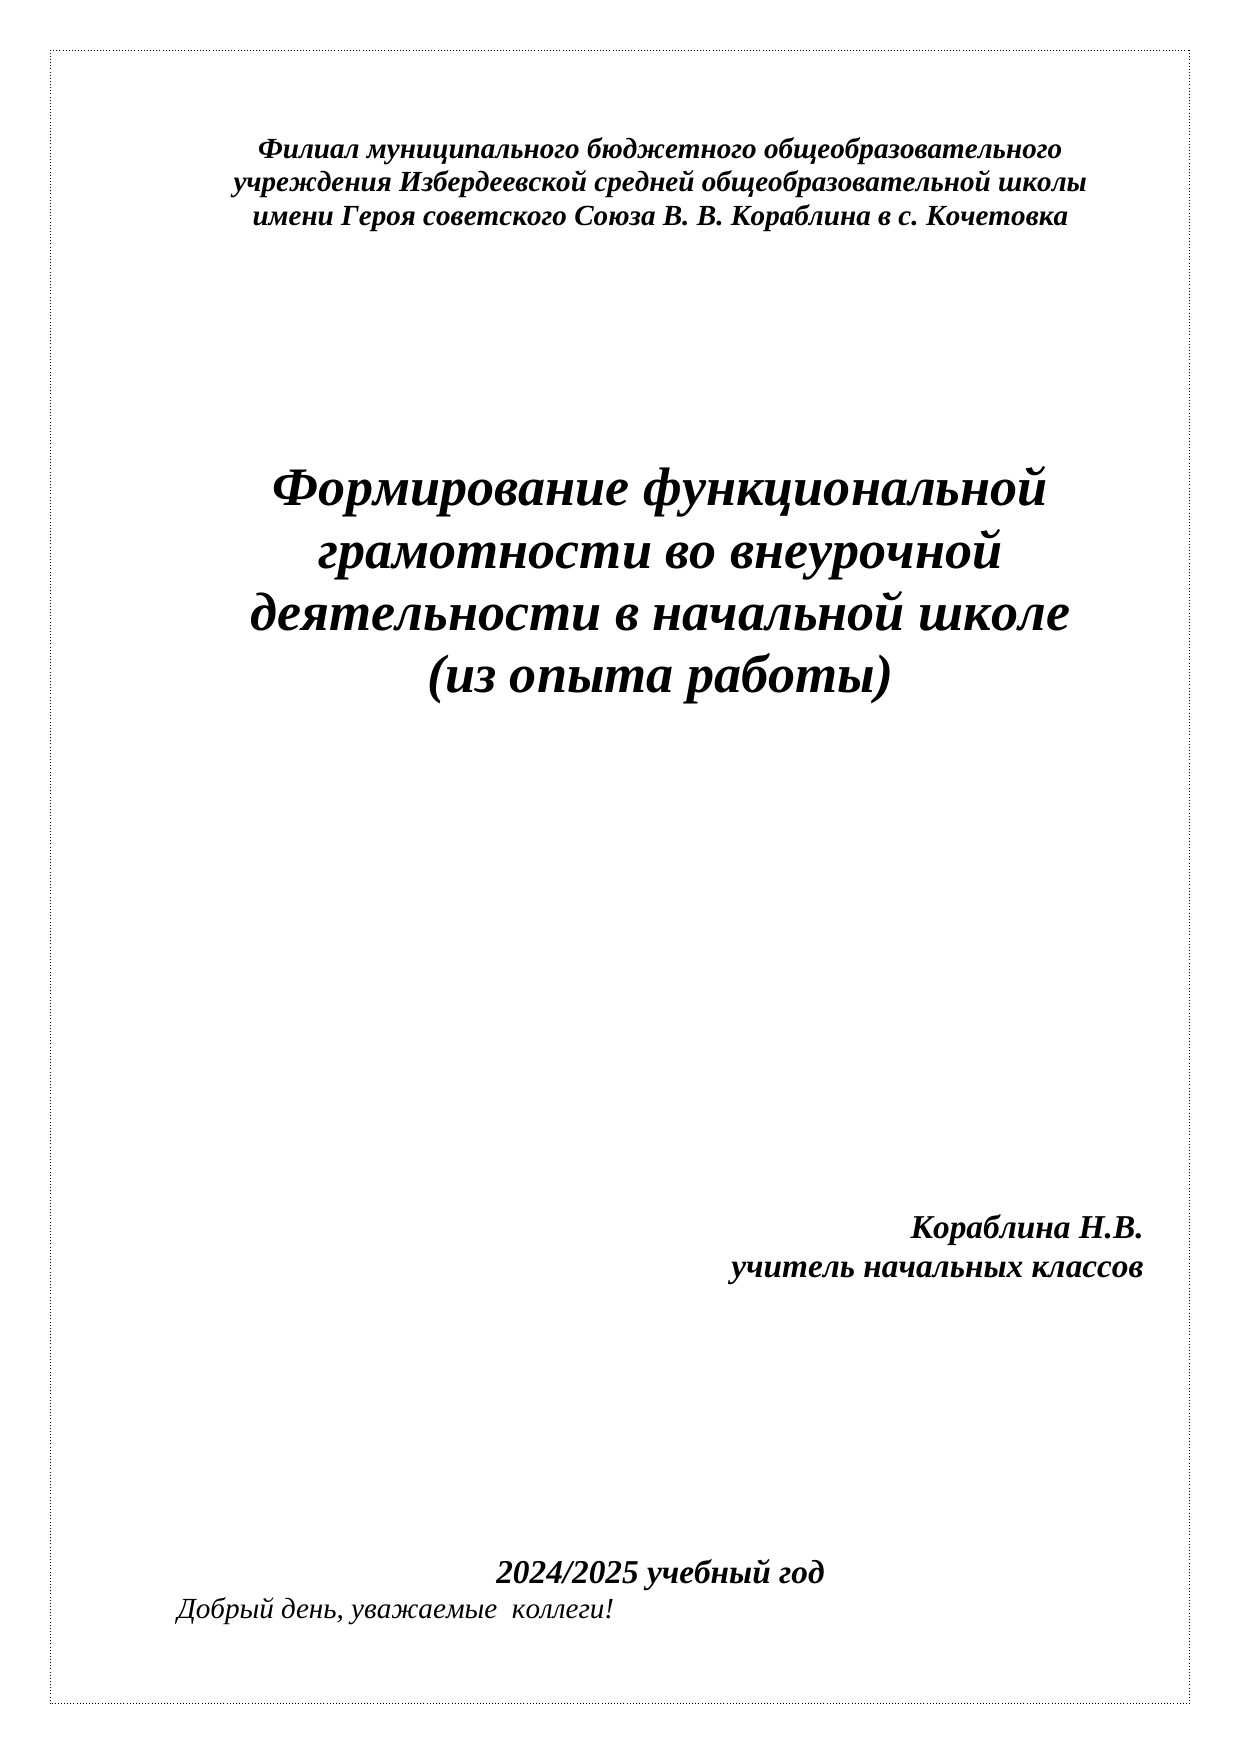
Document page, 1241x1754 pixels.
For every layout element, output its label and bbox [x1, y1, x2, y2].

table_header [174, 120, 1147, 1636]
